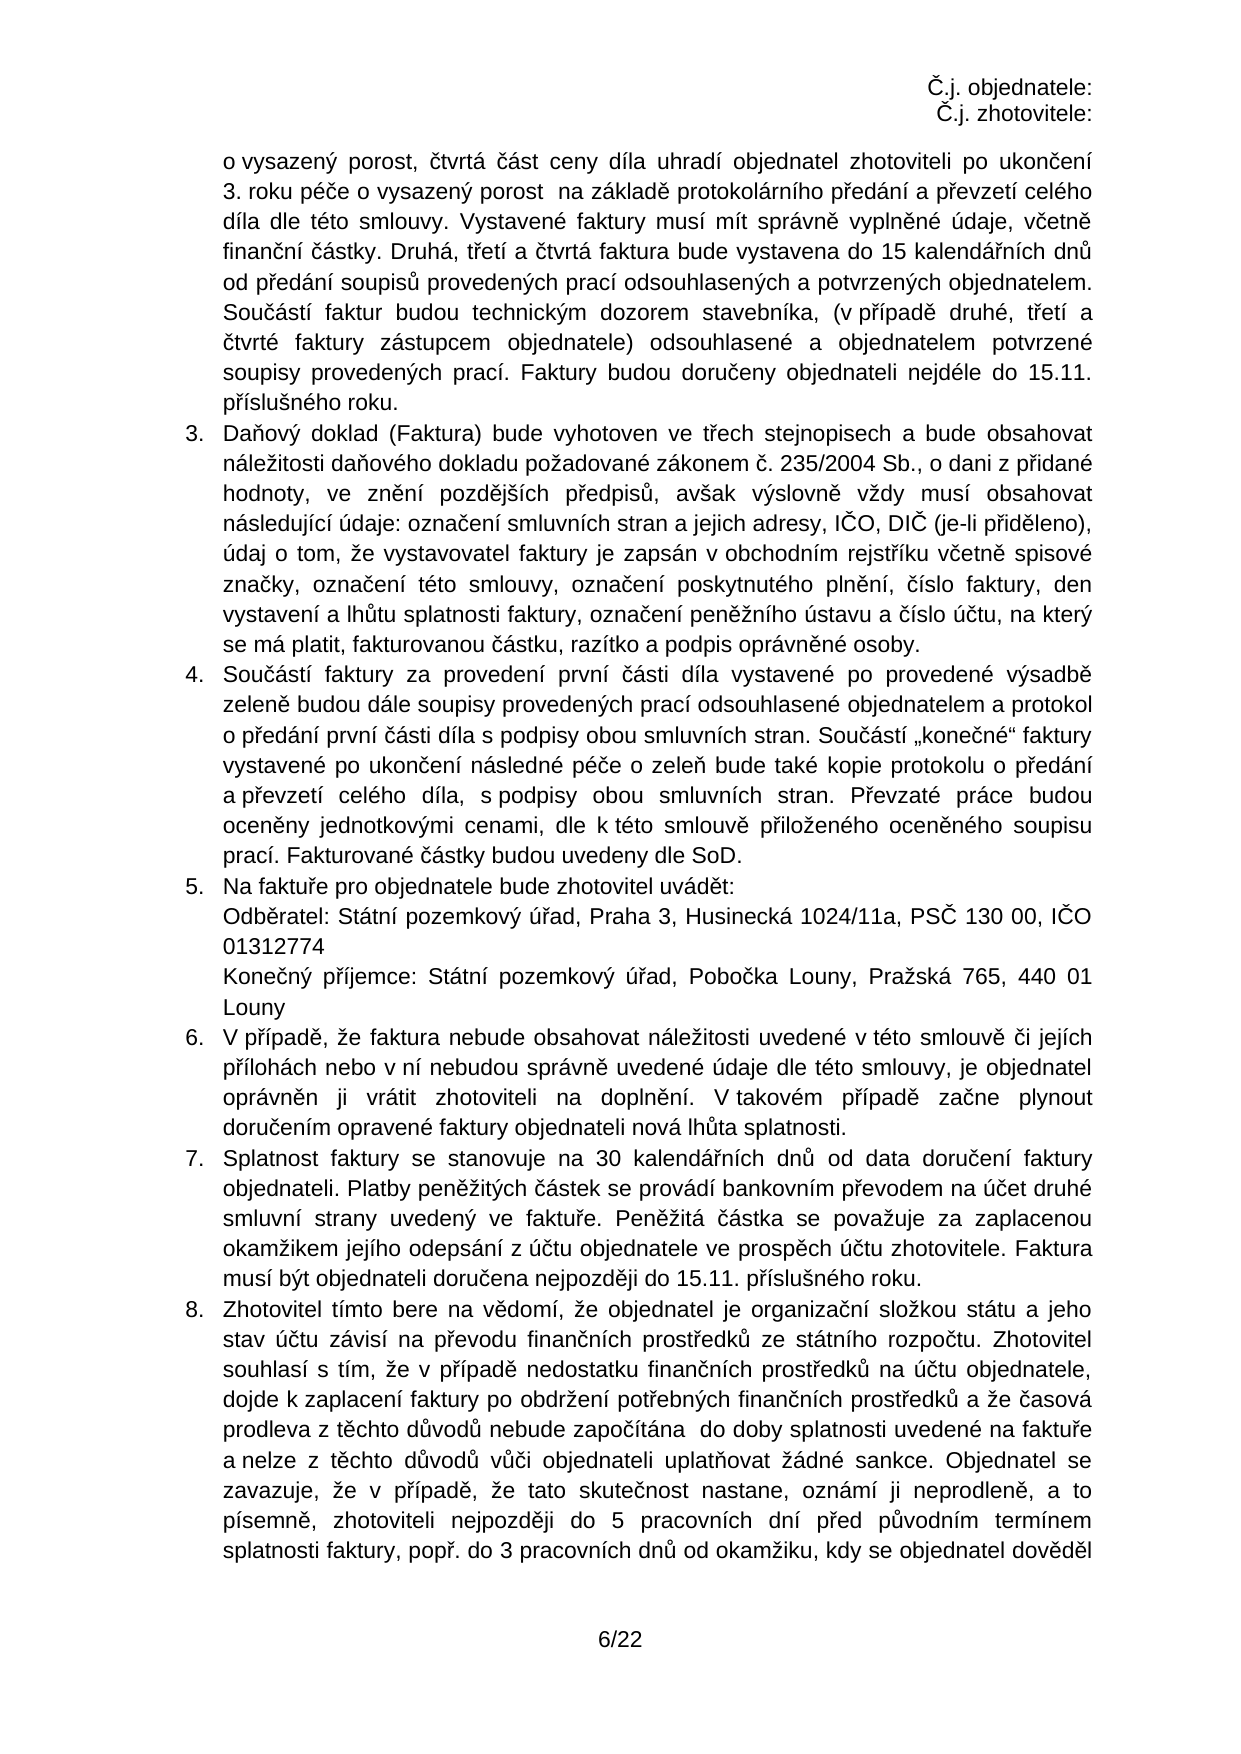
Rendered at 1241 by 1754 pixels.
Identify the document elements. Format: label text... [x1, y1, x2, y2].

list Splatnost faktury se stanovuje na 30 kalendářních dnů od data doručení faktury objednateli. Platby peněžitých částek se provádí bankovním převodem na účet druhé smluvní strany uvedený ve faktuře. Peněžitá částka se považuje za zaplacenou okamžikem jejího odepsání z účtu objednatele ve prospěch účtu zhotovitele. Faktura musí být objednateli doručena nejpozději do 15.11. příslušného roku. [185, 1144, 1093, 1292]
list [223, 148, 1093, 416]
list Konečný příjemce: Státní pozemkový úřad, Pobočka Louny, Pražská 765, 440 01 Louny [223, 963, 1093, 1020]
list Na faktuře pro objednatele bude zhotovitel uvádět: [185, 873, 1093, 899]
list Součástí faktury za provedení první části díla vystavené po provedené výsadbě zeleně budou dále soupisy provedených prací odsouhlasené objednatelem a protokol o předání první části díla s podpisy obou smluvních stran. Součástí „konečné“ faktury vystavené po ukončení následné péče o zeleň bude také kopie protokolu o předání a převzetí celého díla, s podpisy obou smluvních stran. Převzaté práce budou oceněny jednotkovými cenami, dle k této smlouvě přiloženého oceněného soupisu prací. Fakturované částky budou uvedeny dle SoD. [185, 661, 1093, 869]
list Daňový doklad (Faktura) bude vyhotoven ve třech stejnopisech a bude obsahovat náležitosti daňového dokladu požadované zákonem č. 235/2004 Sb., o dani z přidané hodnoty, ve znění pozdějších předpisů, avšak výslovně vždy musí obsahovat následující údaje: označení smluvních stran a jejich adresy, IČO, DIČ (je-li přiděleno), údaj o tom, že vystavovatel faktury je zapsán v obchodním rejstříku včetně spisové značky, označení této smlouvy, označení poskytnutého plnění, číslo faktury, den vystavení a lhůtu splatnosti faktury, označení peněžního ústavu a číslo účtu, na který se má platit, fakturovanou částku, razítko a podpis oprávněné osoby. [185, 419, 1093, 657]
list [185, 1296, 1093, 1563]
list Odběratel: Státní pozemkový úřad, Praha 3, Husinecká 1024/11a, PSČ 130 00, IČO 01312774 [223, 903, 1093, 959]
list V případě, že faktura nebude obsahovat náležitosti uvedené v této smlouvě či jejích přílohách nebo v ní nebudou správně uvedené údaje dle této smlouvy, je objednatel oprávněn ji vrátit zhotoviteli na doplnění. V takovém případě začne plynout doručením opravené faktury objednateli nová lhůta splatnosti. [185, 1024, 1093, 1141]
